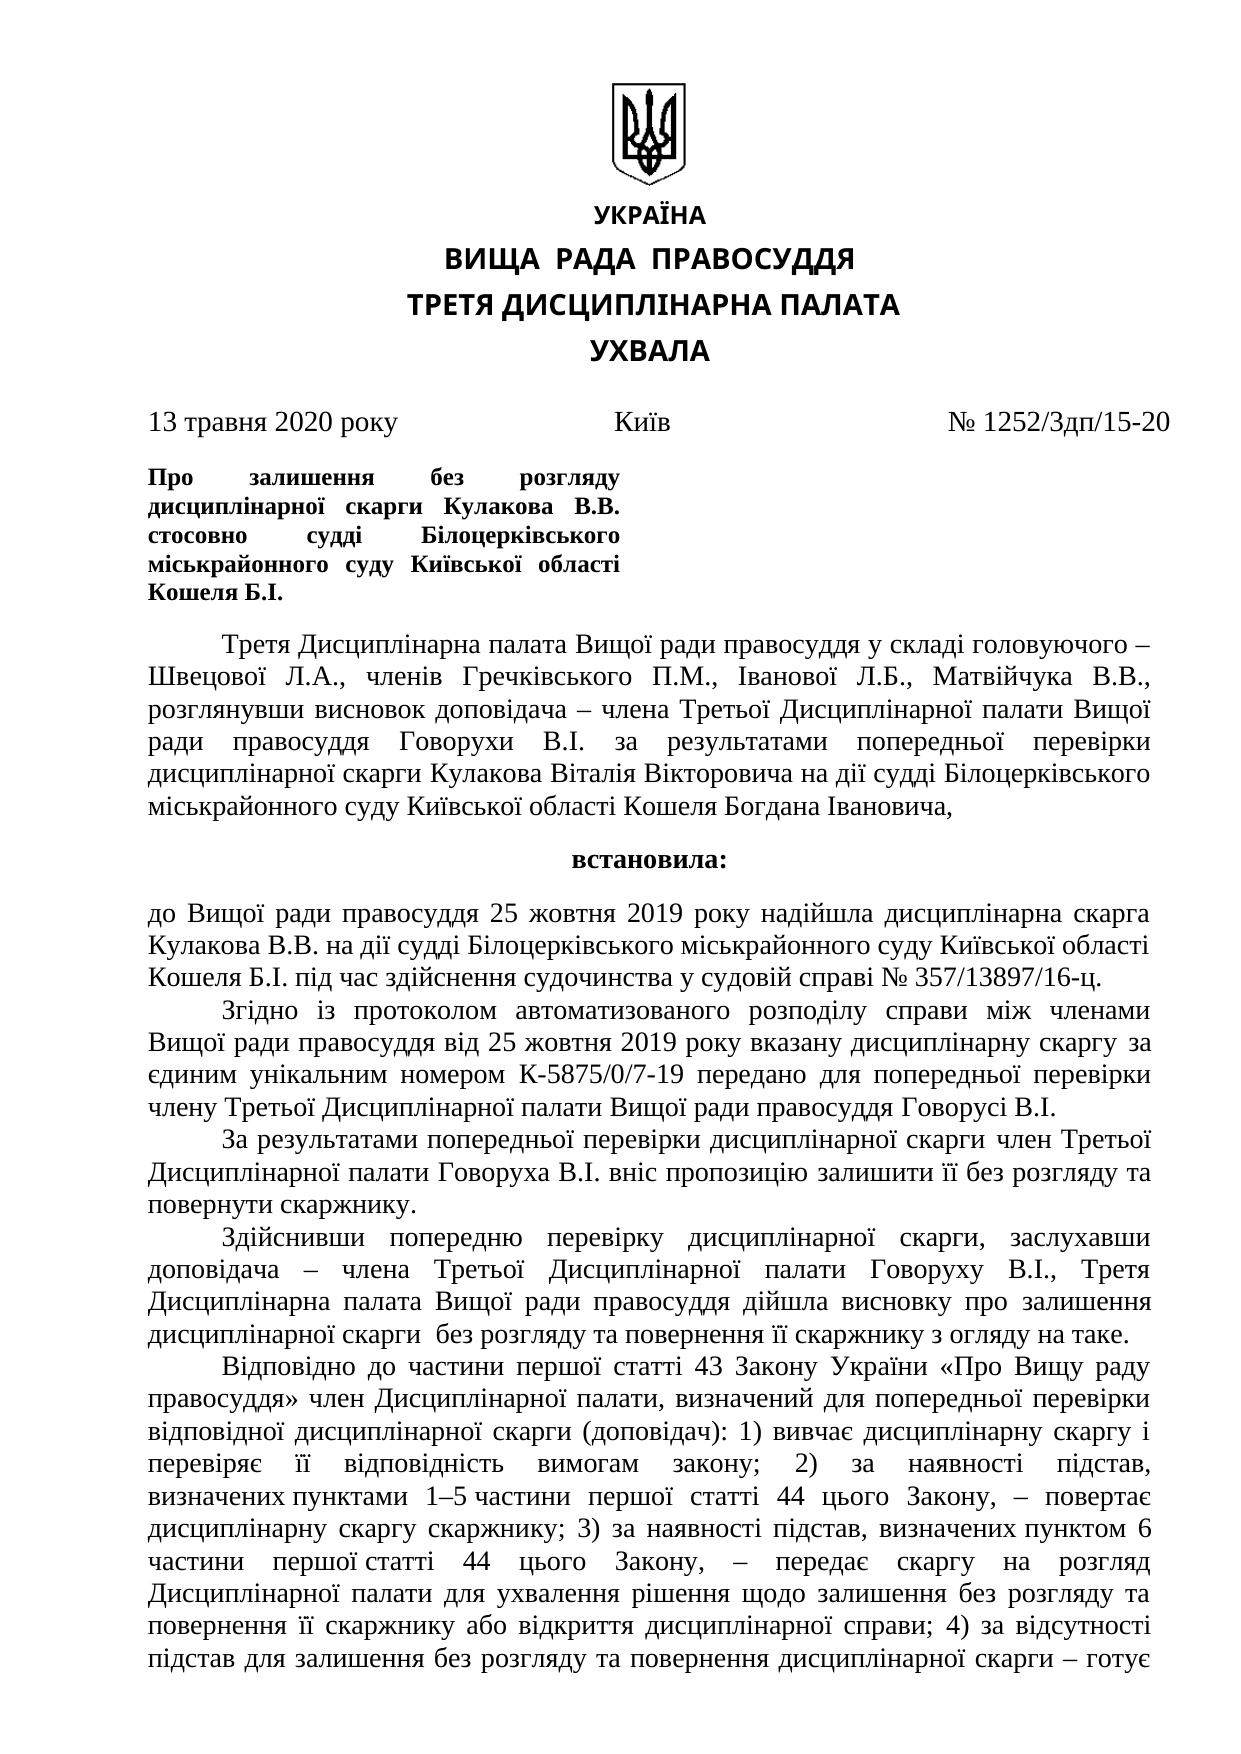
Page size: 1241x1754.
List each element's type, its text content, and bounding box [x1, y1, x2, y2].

text Третя Дисциплінарна палата Вищої ради правосуддя у складі головуючого – Швецової Л.А., членів Гречківського П.М., Іванової Л.Б., Матвійчука В.В., розглянувши висновок доповідача – члена Третьої Дисциплінарної палати Вищої ради правосуддя Говорухи В.І. за результатами попередньої перевірки дисциплінарної скарги Кулакова Віталія Вікторовича на дії судді Білоцерківського міськрайонного суду Київської області Кошеля Богдана Івановича, [148, 627, 1152, 821]
text ВИЩА РАДА ПРАВОСУДДЯ [148, 238, 1152, 278]
list За результатами попередньої перевірки дисциплінарної скарги член Третьої Дисциплінарної палати Говоруха В.І. вніс пропозицію залишити її без розгляду та повернути скаржнику. [148, 1122, 1152, 1219]
text до Вищої ради правосуддя 25 жовтня 2019 року надійшла дисциплінарна скарга Кулакова В.В. на дії судді Білоцерківського міськрайонного суду Київської області Кошеля Б.І. під час здійснення судочинства у судовій справі № 357/13897/16-ц. [148, 896, 1152, 993]
text Про залишення без розгляду дисциплінарної скарги Кулакова В.В. стосовно судді Білоцерківського міськрайонного суду Київської області Кошеля Б.І. [148, 462, 620, 606]
table_header № 1252/3дп/15-20 [804, 404, 1181, 462]
text Здійснивши попередню перевірку дисциплінарної скарги, заслухавши доповідача – члена Третьої Дисциплінарної палати Говоруху В.І., Третя Дисциплінарна палата Вищої ради правосуддя дійшла висновку про залишення дисциплінарної скарги без розгляду та повернення її скаржнику з огляду на таке. [148, 1219, 1152, 1349]
text УКРАЇНА [148, 198, 1152, 232]
text ТРЕТЯ ДИСЦИПЛІНАРНА ПАЛАТА [148, 284, 1152, 323]
table_header 13 травня 2020 року [136, 404, 459, 462]
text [148, 1349, 1152, 1673]
list Згідно із протоколом автоматизованого розподілу справи між членами Вищої ради правосуддя від 25 жовтня 2019 року вказану дисциплінарну скаргу за єдиним унікальним номером К-5875/0/7-19 передано для попередньої перевірки члену Третьої Дисциплінарної палати Вищої ради правосуддя Говорусі В.І. [148, 993, 1152, 1122]
text УХВАЛА [148, 330, 1152, 369]
picture [609, 80, 693, 187]
text встановила: [148, 842, 1152, 874]
table_header Київ [459, 404, 804, 462]
